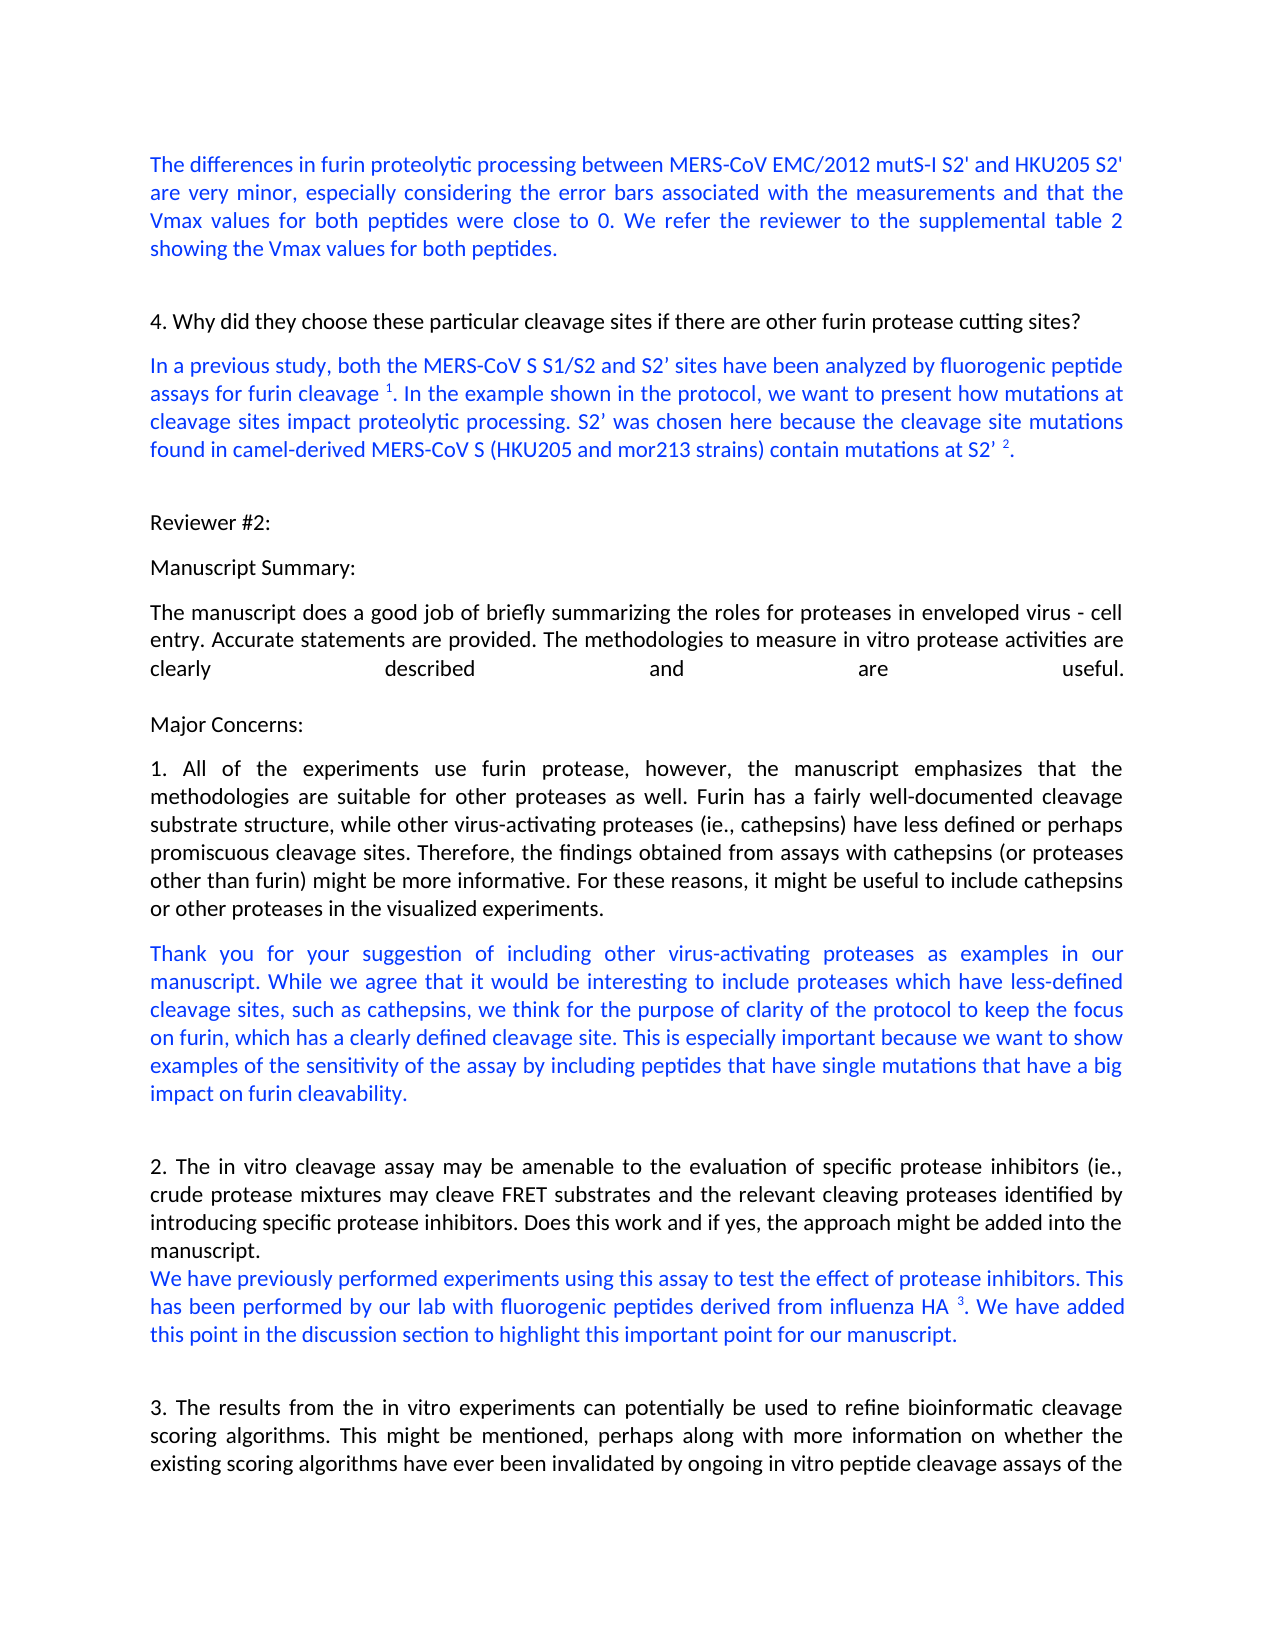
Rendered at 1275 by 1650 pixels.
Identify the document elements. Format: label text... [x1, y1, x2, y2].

text Thank you for your suggestion of including other virus-activating proteases as examples in our manuscript. While we agree that it would be interesting to include proteases which have less-defined cleavage sites, such as cathepsins, we think for the purpose of clarity of the protocol to keep the focus on furin, which has a clearly defined cleavage site. This is especially important because we want to show examples of the sensitivity of the assay by including peptides that have single mutations that have a big impact on furin cleavability. [150, 939, 1125, 1107]
text 2. The in vitro cleavage assay may be amenable to the evaluation of specific protease inhibitors (ie., crude protease mixtures may cleave FRET substrates and the relevant cleaving proteases identified by introducing specific protease inhibitors. Does this work and if yes, the approach might be added into the manuscript. We have previously performed experiments using this assay to test the effect of protease inhibitors. This has been performed by our lab with fluorogenic peptides derived from influenza HA 3. We have added this point in the discussion section to highlight this important point for our manuscript. [150, 1124, 1125, 1348]
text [150, 1365, 1125, 1477]
text The manuscript does a good job of briefly summarizing the roles for proteases in enveloped virus - cell entry. Accurate statements are provided. The methodologies to measure in vitro protease activities are clearly described and are useful. Major Concerns: [150, 598, 1125, 738]
text Reviewer #2: [150, 480, 1125, 536]
text 4. Why did they choose these particular cleavage sites if there are other furin protease cutting sites? [150, 279, 1125, 335]
text Manuscript Summary: [150, 553, 1125, 581]
text 1. All of the experiments use furin protease, however, the manuscript emphasizes that the methodologies are suitable for other proteases as well. Furin has a fairly well-documented cleavage substrate structure, while other virus-activating proteases (ie., cathepsins) have less defined or perhaps promiscuous cleavage sites. Therefore, the findings obtained from assays with cathepsins (or proteases other than furin) might be more informative. For these reasons, it might be useful to include cathepsins or other proteases in the visualized experiments. [150, 754, 1125, 922]
text In a previous study, both the MERS-CoV S S1/S2 and S2’ sites have been analyzed by fluorogenic peptide assays for furin cleavage 1. In the example shown in the protocol, we want to present how mutations at cleavage sites impact proteolytic processing. S2’ was chosen here because the cleavage site mutations found in camel-derived MERS-CoV S (HKU205 and mor213 strains) contain mutations at S2’ 2. [150, 351, 1125, 463]
text The differences in furin proteolytic processing between MERS-CoV EMC/2012 mutS-I S2' and HKU205 S2' are very minor, especially considering the error bars associated with the measurements and that the Vmax values for both peptides were close to 0. We refer the reviewer to the supplemental table 2 showing the Vmax values for both peptides. [150, 150, 1125, 262]
